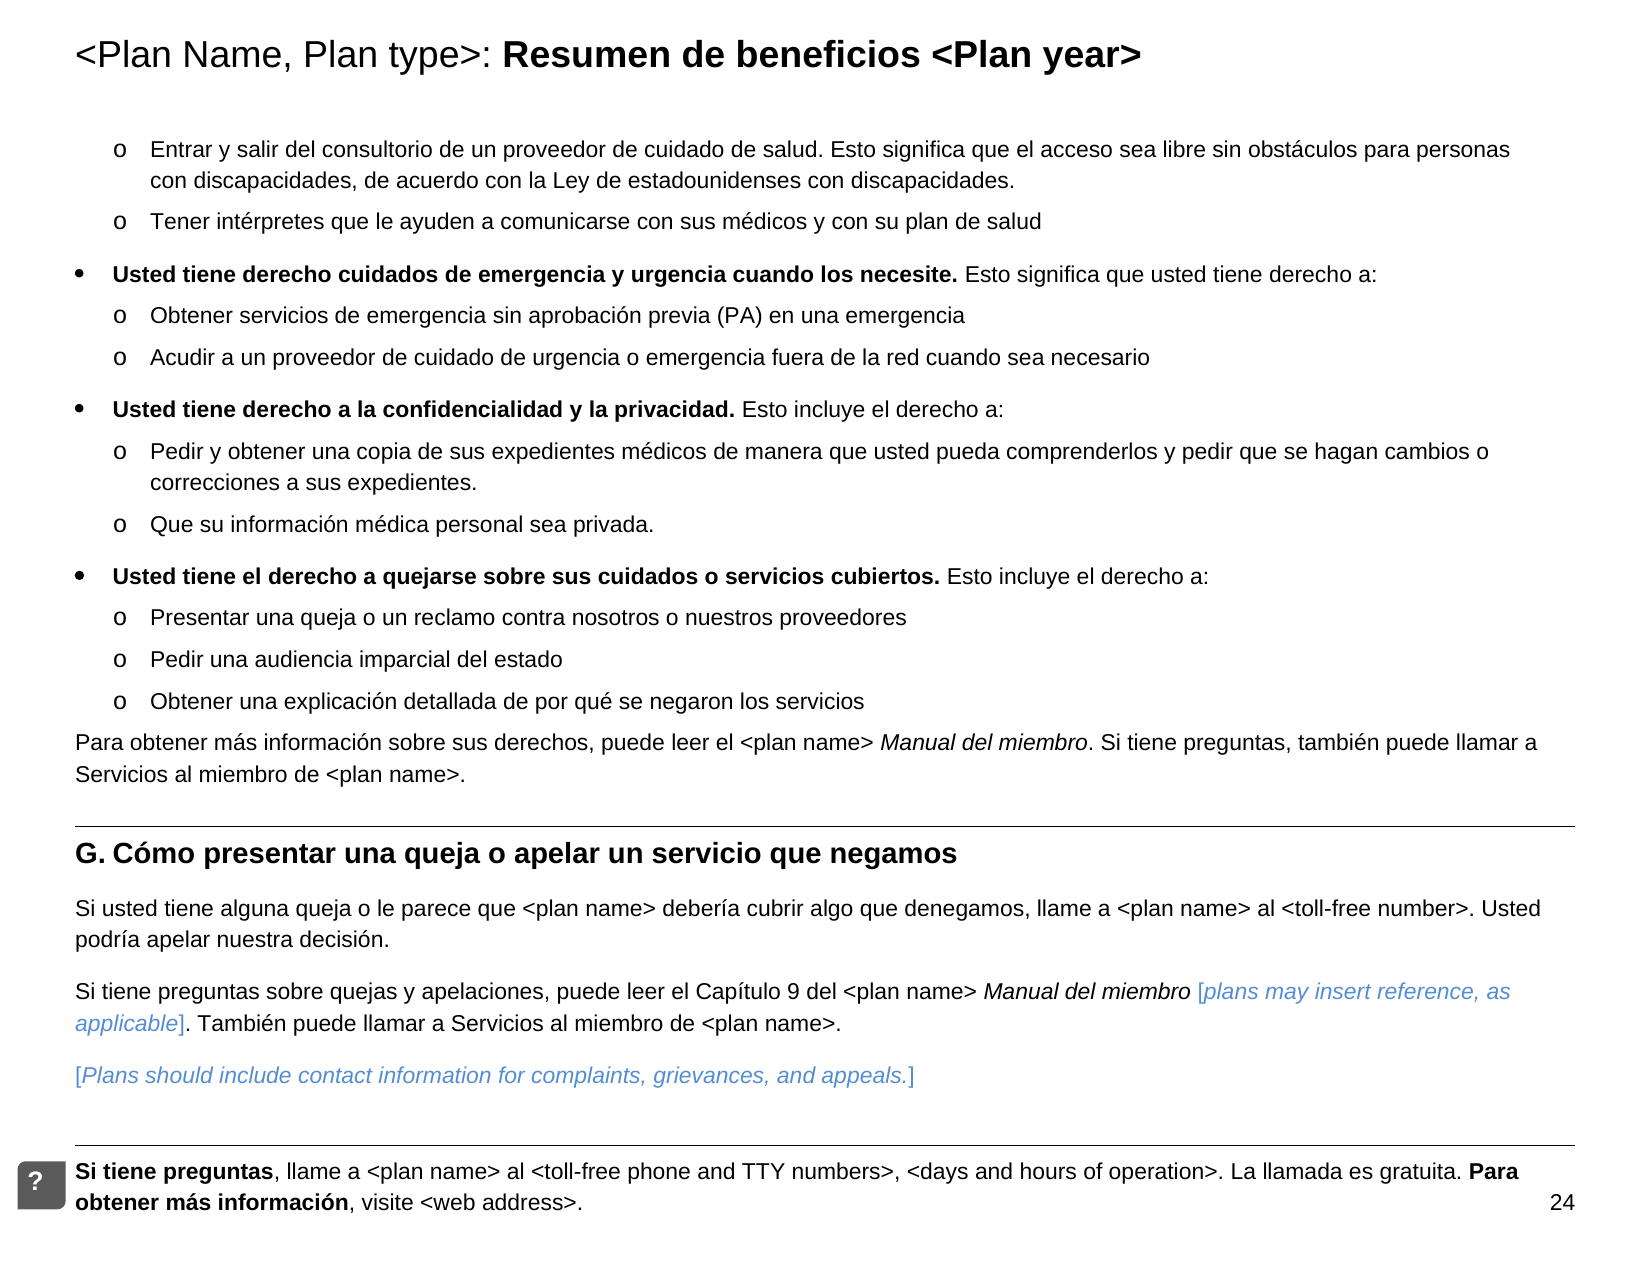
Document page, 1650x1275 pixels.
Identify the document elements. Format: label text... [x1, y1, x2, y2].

list Usted tiene derecho a la confidencialidad y la privacidad. Esto incluye el derecho a: [75, 392, 1537, 424]
list Usted tiene derecho cuidados de emergencia y urgencia cuando los necesite. Esto significa que usted tiene derecho a: [75, 257, 1537, 288]
list Acudir a un proveedor de cuidado de urgencia o emergencia fuera de la red cuando sea necesario [112, 340, 1537, 372]
text Si usted tiene alguna queja o le parece que <plan name> debería cubrir algo que denegamos, llame a <plan name> al <toll-free number>. Usted podría apelar nuestra decisión. [75, 891, 1575, 954]
list Presentar una queja o un reclamo contra nosotros o nuestros proveedores [112, 601, 1537, 632]
list Obtener servicios de emergencia sin aprobación previa (PA) en una emergencia [112, 299, 1537, 330]
list Entrar y salir del consultorio de un proveedor de cuidado de salud. Esto significa que el acceso sea libre sin obstáculos para personas con discapacidades, de acuerdo con la Ley de estadounidenses con discapacidades. [112, 132, 1537, 194]
list Obtener una explicación detallada de por qué se negaron los servicios [112, 684, 1537, 715]
list Pedir y obtener una copia de sus expedientes médicos de manera que usted pueda comprenderlos y pedir que se hagan cambios o correcciones a sus expedientes. [112, 434, 1537, 497]
subtitle Cómo presentar una queja o apelar un servicio que negamos [75, 827, 1575, 871]
text Si tiene preguntas sobre quejas y apelaciones, puede leer el Capítulo 9 del <plan name> Manual del miembro [plans may insert reference, as applicable]. También puede llamar a Servicios al miembro de <plan name>. [75, 975, 1575, 1037]
list Tener intérpretes que le ayuden a comunicarse con sus médicos y con su plan de salud [112, 205, 1537, 236]
list Que su información médica personal sea privada. [112, 507, 1537, 538]
text Para obtener más información sobre sus derechos, puede leer el <plan name> Manual del miembro. Si tiene preguntas, también puede llamar a Servicios al miembro de <plan name>. [75, 726, 1575, 788]
list Pedir una audiencia imparcial del estado [112, 642, 1537, 674]
list Usted tiene el derecho a quejarse sobre sus cuidados o servicios cubiertos. Esto incluye el derecho a: [75, 559, 1537, 590]
text [Plans should include contact information for complaints, grievances, and appeals.] [75, 1058, 1575, 1089]
